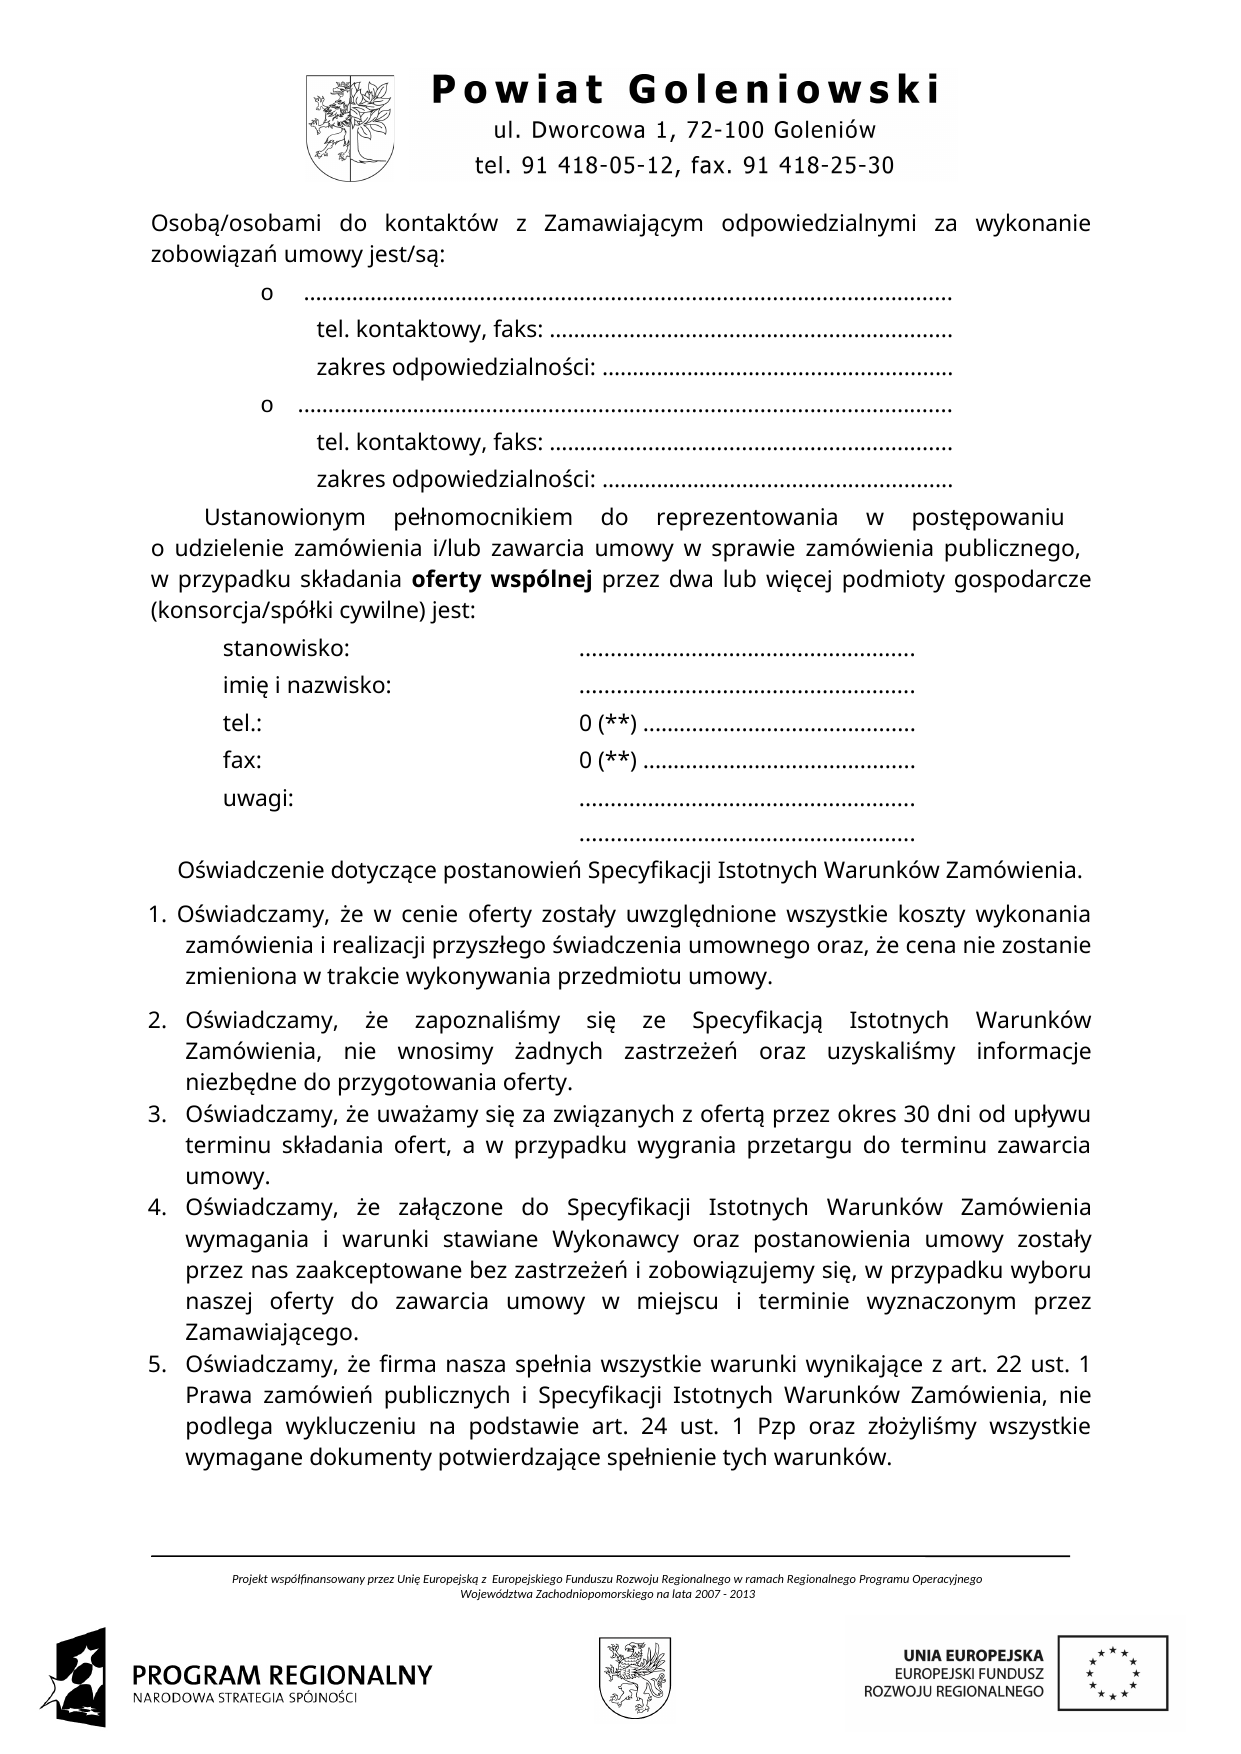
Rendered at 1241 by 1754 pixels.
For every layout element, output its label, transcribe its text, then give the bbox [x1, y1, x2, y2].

text tel. kontaktowy, faks: [151, 313, 1093, 344]
text fax: 0 (**) [223, 744, 1093, 776]
text uwagi: [223, 782, 1093, 813]
list Oświadczamy, że zapoznaliśmy się ze Specyfikacją Istotnych Warunków Zamówienia, nie wnosimy żadnych zastrzeżeń oraz uzyskaliśmy informacje niezbędne do przygotowania oferty. [148, 1004, 1093, 1097]
text Osobą/osobami do kontaktów z Zamawiającym odpowiedzialnymi za wykonanie zobowiązań umowy jest/są: [151, 207, 1093, 269]
text Oświadczenie dotyczące postanowień Specyfikacji Istotnych Warunków Zamówienia. [177, 854, 1093, 885]
text zakres odpowiedzialności: [151, 351, 1093, 382]
text 1. Oświadczamy, że w cenie oferty zostały uwzględnione wszystkie koszty wykonania zamówienia i realizacji przyszłego świadczenia umownego oraz, że cena nie zostanie zmieniona w trakcie wykonywania przedmiotu umowy. [148, 897, 1093, 991]
list Oświadczamy, że firma nasza spełnia wszystkie warunki wynikające z art. 22 ust. 1 Prawa zamówień publicznych i Specyfikacji Istotnych Warunków Zamówienia, nie podlega wykluczeniu na podstawie art. 24 ust. 1 Pzp oraz złożyliśmy wszystkie wymagane dokumenty potwierdzające spełnienie tych warunków. [148, 1347, 1093, 1472]
text stanowisko: [223, 632, 1093, 663]
text zakres odpowiedzialności: [151, 463, 1093, 494]
list Oświadczamy, że uważamy się za związanych z ofertą przez okres 30 dni od upływu terminu składania ofert, a w przypadku wygrania przetargu do terminu zawarcia umowy. [148, 1097, 1093, 1191]
text Ustanowionym pełnomocnikiem do reprezentowania w postępowaniu o udzielenie zamówienia i/lub zawarcia umowy w sprawie zamówienia publicznego, w przypadku składania oferty wspólnej przez dwa lub więcej podmioty gospodarcze (konsorcja/spółki cywilne) jest: [151, 501, 1093, 626]
picture [845, 1615, 1187, 1732]
text tel.: 0 (**) [223, 707, 1093, 738]
text imię i nazwisko: [223, 669, 1093, 701]
picture [304, 75, 395, 182]
picture [21, 1604, 455, 1751]
list Oświadczamy, że załączone do Specyfikacji Istotnych Warunków Zamówienia wymagania i warunki stawiane Wykonawcy oraz postanowienia umowy zostały przez nas zaakceptowane bez zastrzeżeń i zobowiązujemy się, w przypadku wyboru naszej oferty do zawarcia umowy w miejscu i terminie wyznaczonym przez Zamawiającego. [148, 1191, 1093, 1347]
text tel. kontaktowy, faks: [151, 426, 1093, 457]
